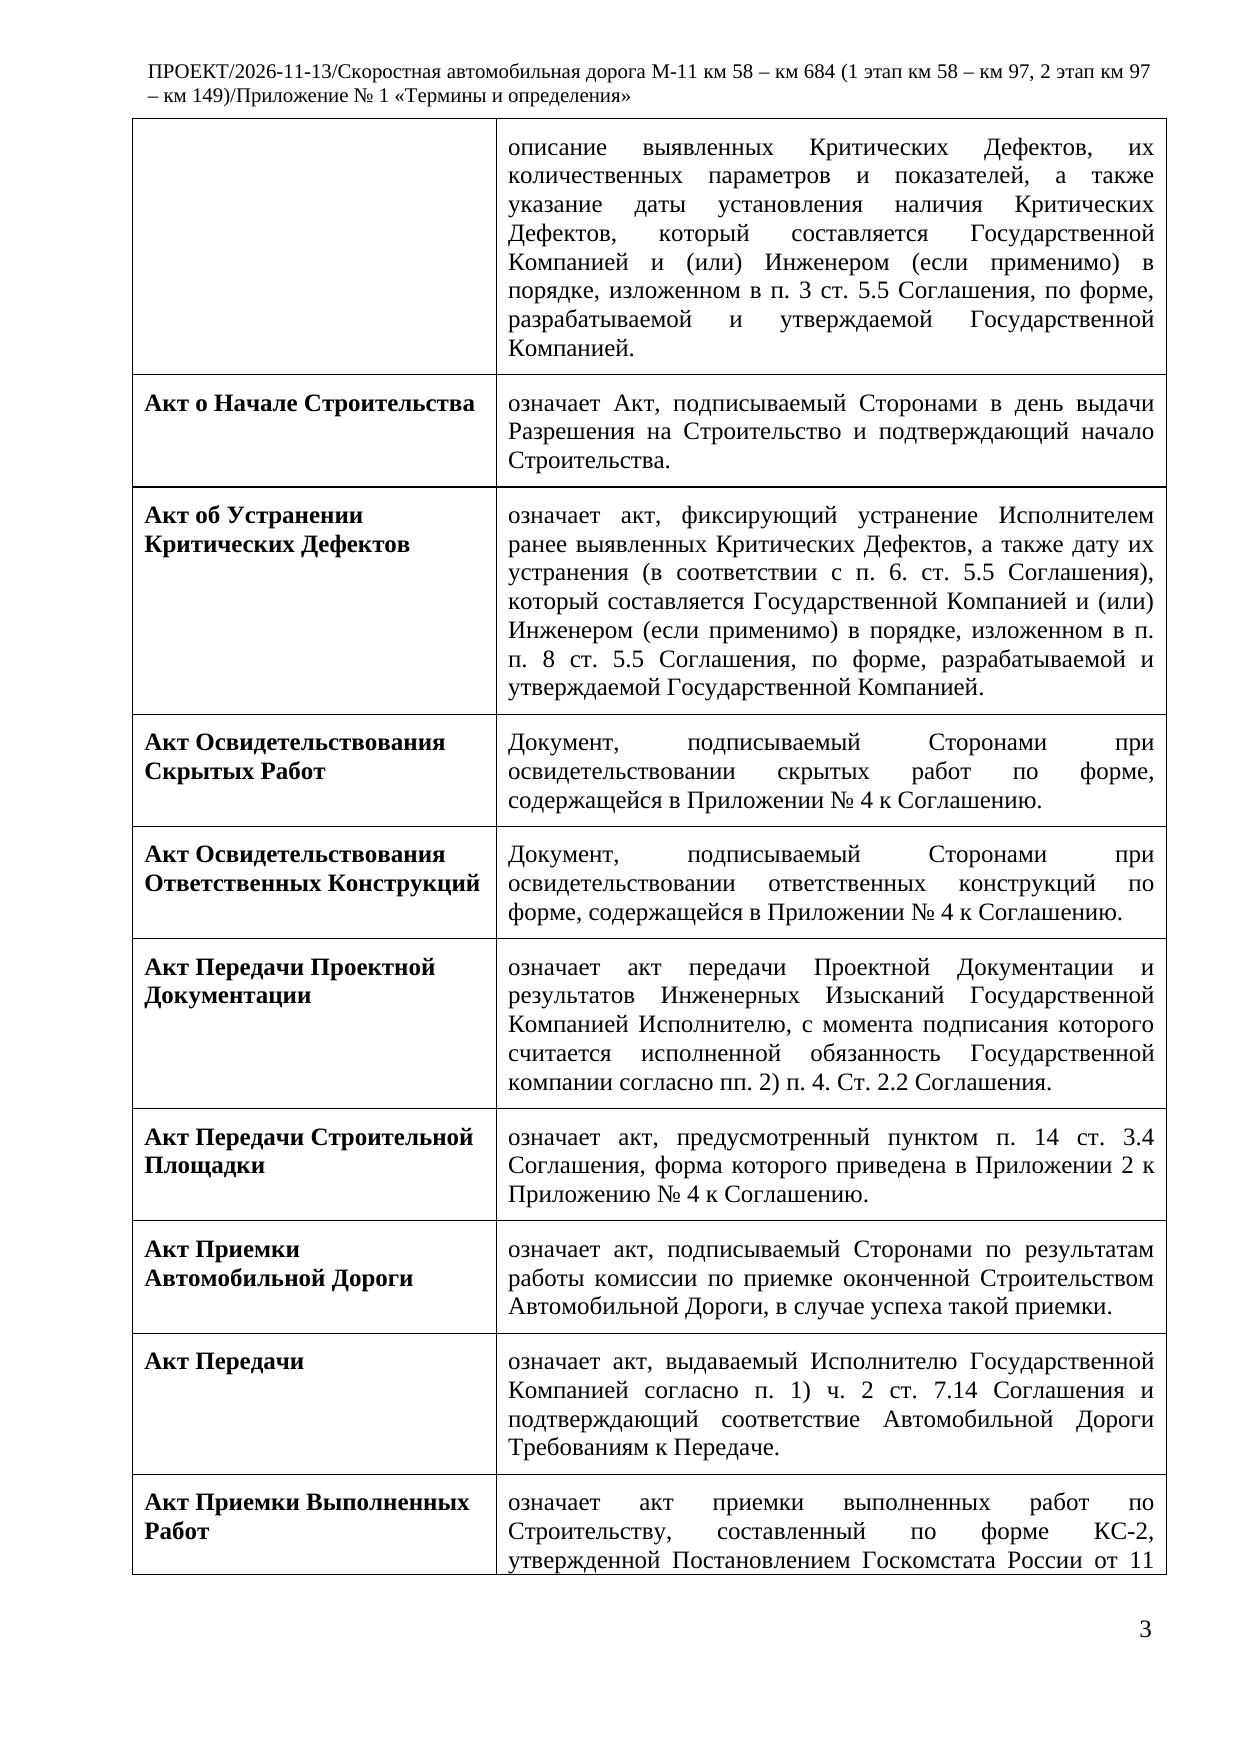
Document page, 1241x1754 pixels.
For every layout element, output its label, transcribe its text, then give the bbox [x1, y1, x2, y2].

table_cell Акт об Устранении Критических Дефектов [133, 488, 496, 714]
table_cell означает акт, выдаваемый Исполнителю Государственной Компанией согласно п. 1) ч. 2 ст. 7.14 Соглашения и подтверждающий соответствие Автомобильной Дороги Требованиям к Передаче. [497, 1334, 1166, 1474]
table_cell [497, 1475, 1166, 1573]
table_cell Акт о Начале Строительства [133, 375, 496, 486]
table_cell Акт Освидетельствования Скрытых Работ [133, 715, 496, 826]
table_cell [133, 119, 496, 374]
table_cell Документ, подписываемый Сторонами при освидетельствовании скрытых работ по форме, содержащейся в Приложении № 4 к Соглашению. [497, 715, 1166, 826]
table_cell означает акт, предусмотренный пунктом п. 14 ст. 3.4 Соглашения, форма которого приведена в Приложении 2 к Приложению № 4 к Соглашению. [497, 1109, 1166, 1220]
table_cell означает Акт, подписываемый Сторонами в день выдачи Разрешения на Строительство и подтверждающий начало Строительства. [497, 375, 1166, 486]
table_cell означает акт, фиксирующий устранение Исполнителем ранее выявленных Критических Дефектов, а также дату их устранения (в соответствии с п. 6. ст. 5.5 Соглашения), который составляется Государственной Компанией и (или) Инженером (если применимо) в порядке, изложенном в п. п. 8 ст. 5.5 Соглашения, по форме, разрабатываемой и утверждаемой Государственной Компанией. [497, 488, 1166, 714]
table_cell Акт Освидетельствования Ответственных Конструкций [133, 827, 496, 938]
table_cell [133, 1475, 496, 1573]
table_cell Акт Передачи Строительной Площадки [133, 1109, 496, 1220]
table_cell Документ, подписываемый Сторонами при освидетельствовании ответственных конструкций по форме, содержащейся в Приложении № 4 к Соглашению. [497, 827, 1166, 938]
table_cell Акт Передачи Проектной Документации [133, 939, 496, 1108]
table_cell означает акт передачи Проектной Документации и результатов Инженерных Изысканий Государственной Компанией Исполнителю, с момента подписания которого считается исполненной обязанность Государственной компании согласно пп. 2) п. 4. Ст. 2.2 Соглашения. [497, 939, 1166, 1108]
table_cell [497, 119, 1166, 374]
table_cell Акт Передачи [133, 1334, 496, 1474]
table_cell означает акт, подписываемый Сторонами по результатам работы комиссии по приемке оконченной Строительством Автомобильной Дороги, в случае успеха такой приемки. [497, 1221, 1166, 1333]
table_cell Акт Приемки Автомобильной Дороги [133, 1221, 496, 1333]
